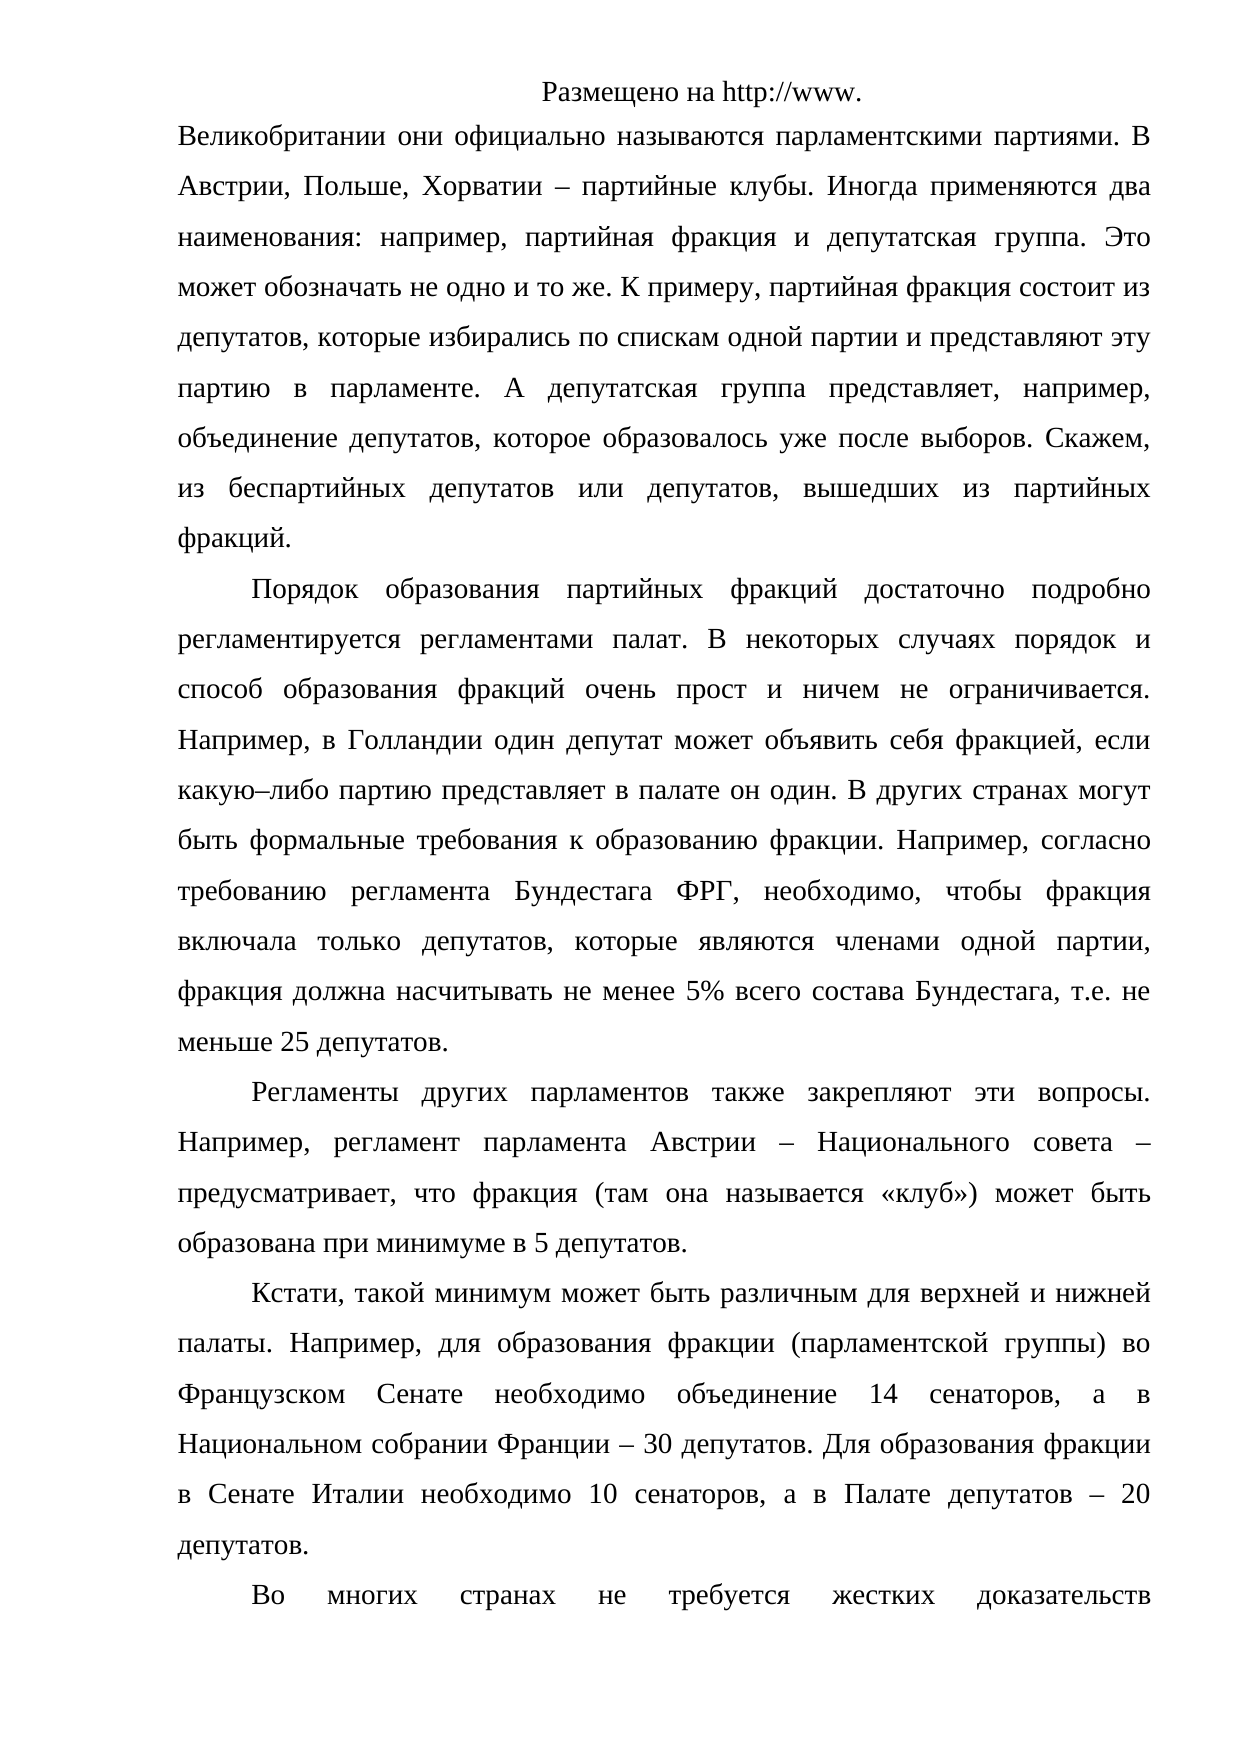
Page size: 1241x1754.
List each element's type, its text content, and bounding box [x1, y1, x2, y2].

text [177, 1577, 1152, 1611]
text Порядок образования партийных фракций достаточно подробно регламентируется регламентами палат. В некоторых случаях порядок и способ образования фракций очень прост и ничем не ограничивается. Например, в Голландии один депутат может объявить себя фракцией, если какую–либо партию представляет в палате он один. В других странах могут быть формальные требования к образованию фракции. Например, согласно требованию регламента Бундестага ФРГ, необходимо, чтобы фракция включала только депутатов, которые являются членами одной партии, фракция должна насчитывать не менее 5% всего состава Бундестага, т.е. не меньше 25 депутатов. [177, 571, 1152, 1057]
text Кстати, такой минимум может быть различным для верхней и нижней палаты. Например, для образования фракции (парламентской группы) во Французском Сенате необходимо объединение 14 сенаторов, а в Национальном собрании Франции – 30 депутатов. Для образования фракции в Сенате Италии необходимо 10 сенаторов, а в Палате депутатов – 20 депутатов. [177, 1275, 1152, 1560]
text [177, 118, 1152, 554]
text Регламенты других парламентов также закрепляют эти вопросы. Например, регламент парламента Австрии – Национального совета – предусматривает, что фракция (там она называется «клуб») может быть образована при минимуме в 5 депутатов. [177, 1074, 1152, 1258]
